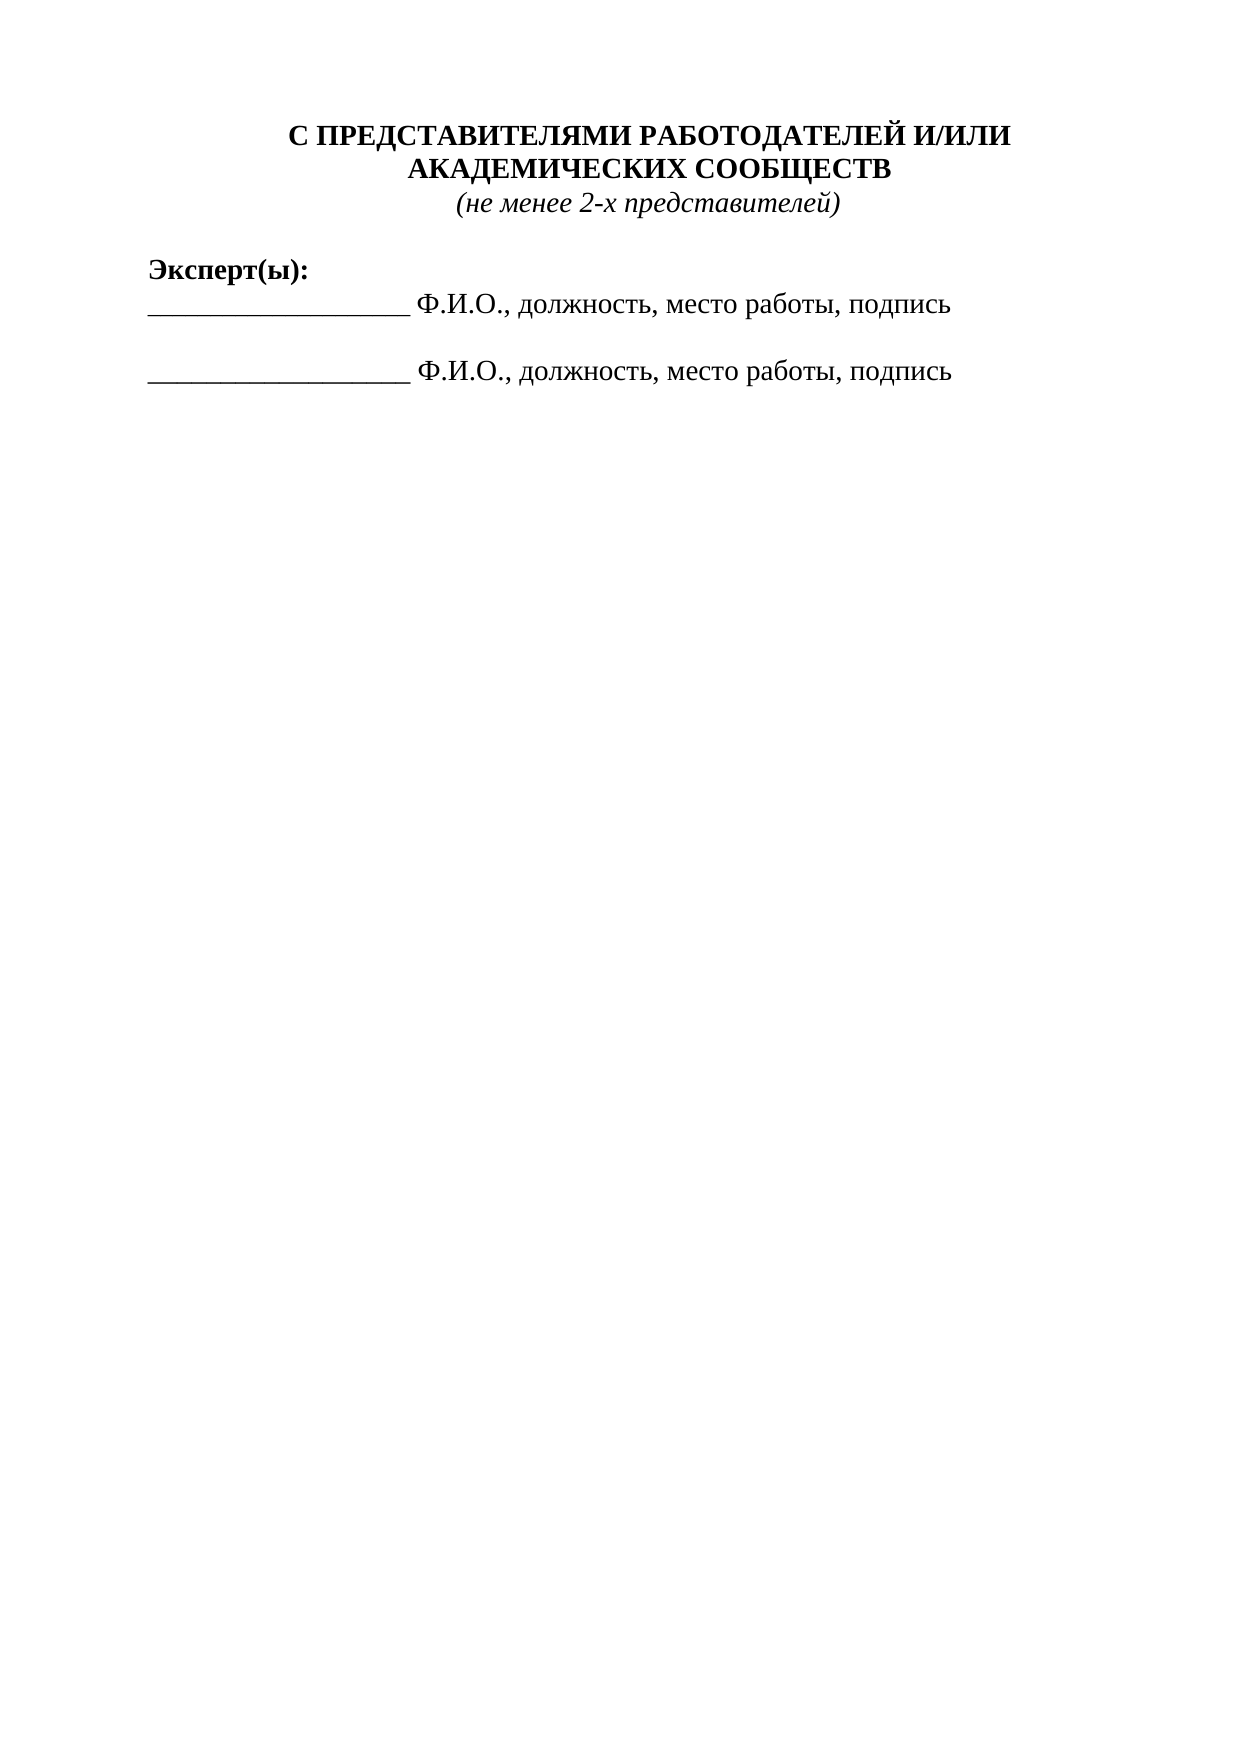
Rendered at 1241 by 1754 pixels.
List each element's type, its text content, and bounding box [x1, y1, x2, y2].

text (не менее 2-х представителей) [148, 185, 1152, 219]
text __________________ Ф.И.О., должность, место работы, подпись [148, 353, 1152, 386]
text _____________________ Ф.И.О., должность, место работы, подпись [148, 286, 1152, 319]
text Эксперт(ы): [148, 252, 1152, 286]
text С ПРЕДСТАВИТЕЛЯМИ РАБОТОДАТЕЛЕЙ И/ИЛИ АКАДЕМИЧЕСКИХ СООБЩЕСТВ [148, 118, 1152, 185]
